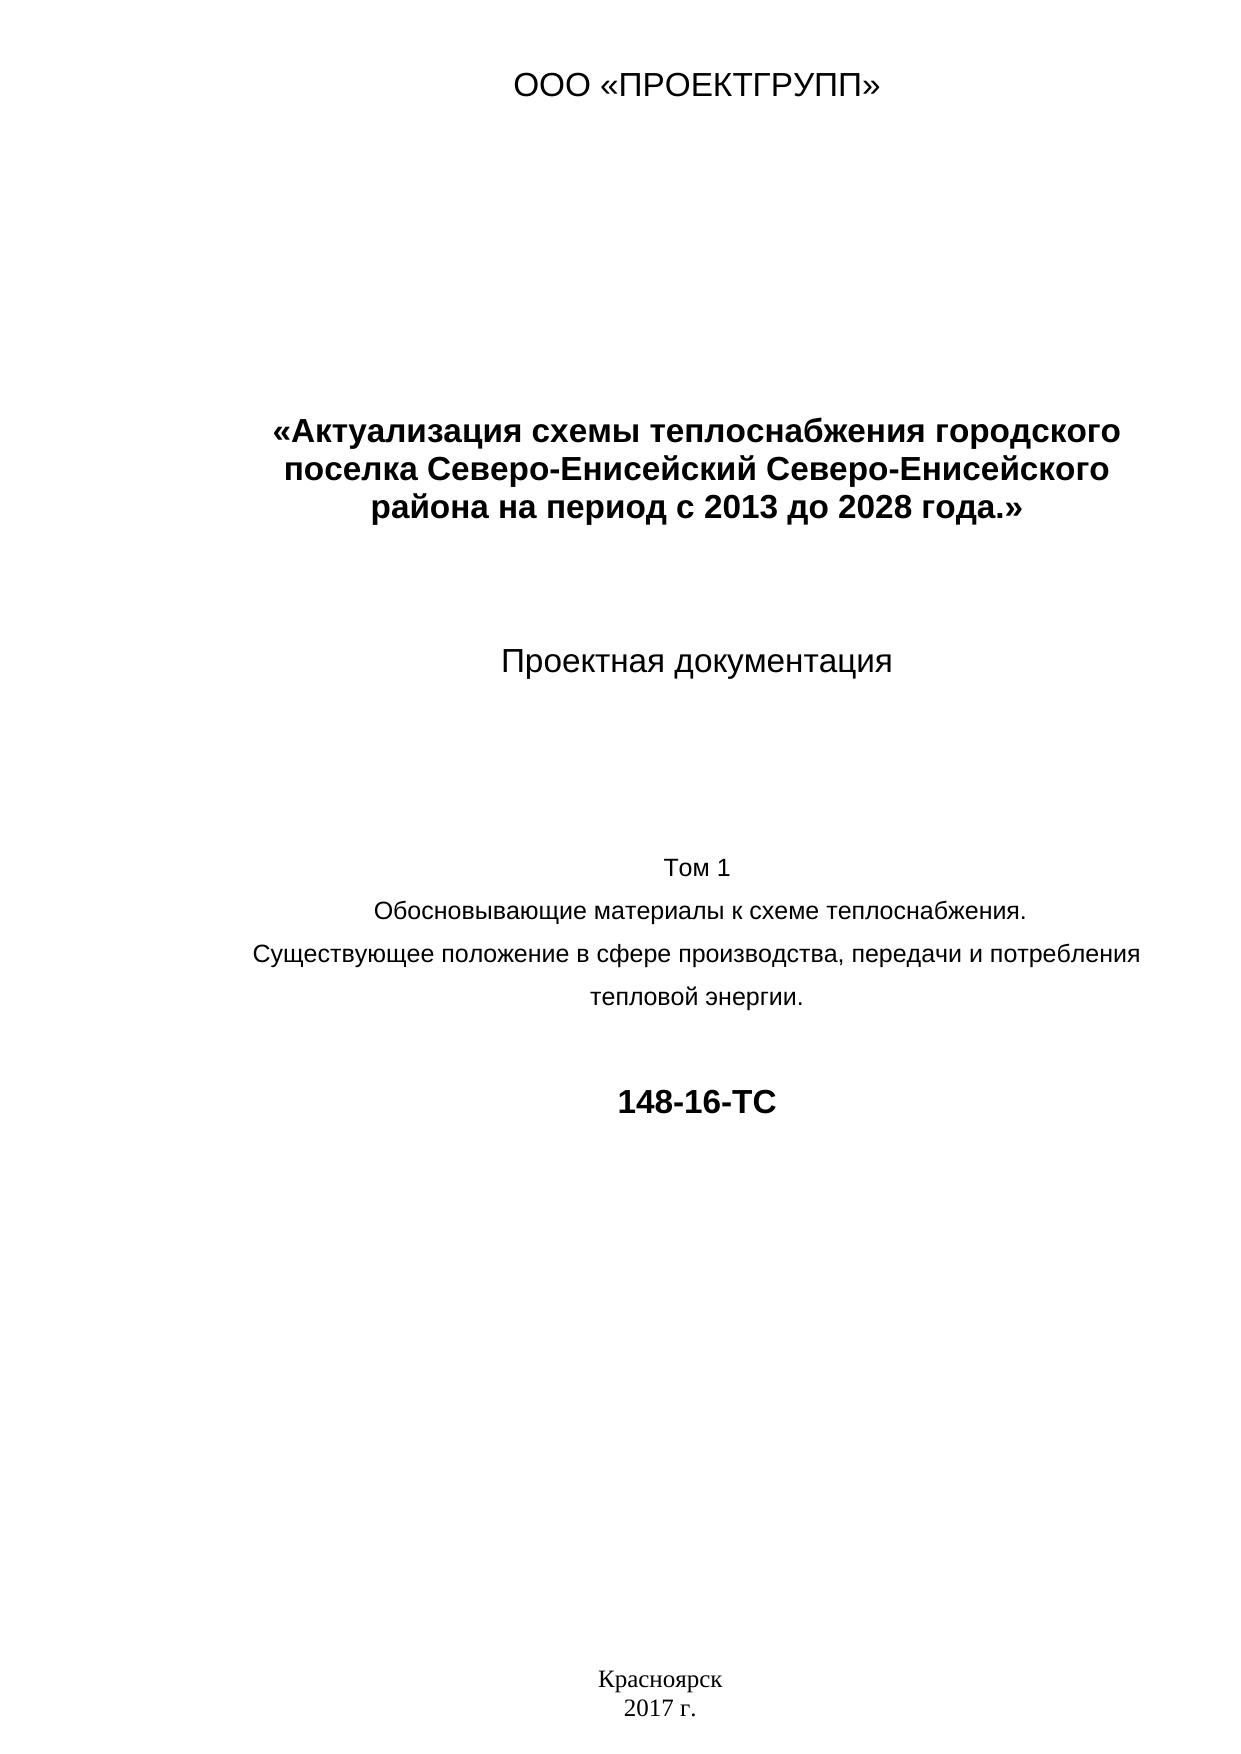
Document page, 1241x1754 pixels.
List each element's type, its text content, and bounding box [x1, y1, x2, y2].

text Существующее положение в сфере производства, передачи и потребления тепловой энергии. [222, 939, 1172, 1011]
text поселка Северо-Енисейский Северо-Енисейского [148, 449, 1172, 487]
text «Актуализация схемы теплоснабжения городского [148, 411, 1172, 449]
text ООО «ПРОЕКТГРУПП» [148, 65, 1172, 103]
text района на период с 2013 до 2028 года.» [148, 487, 1172, 526]
text 148-16-ТС [148, 1083, 1172, 1121]
text Обосновывающие материалы к схеме теплоснабжения. [148, 896, 1172, 924]
text Том 1 [148, 852, 1172, 881]
text Проектная документация [148, 641, 1172, 679]
